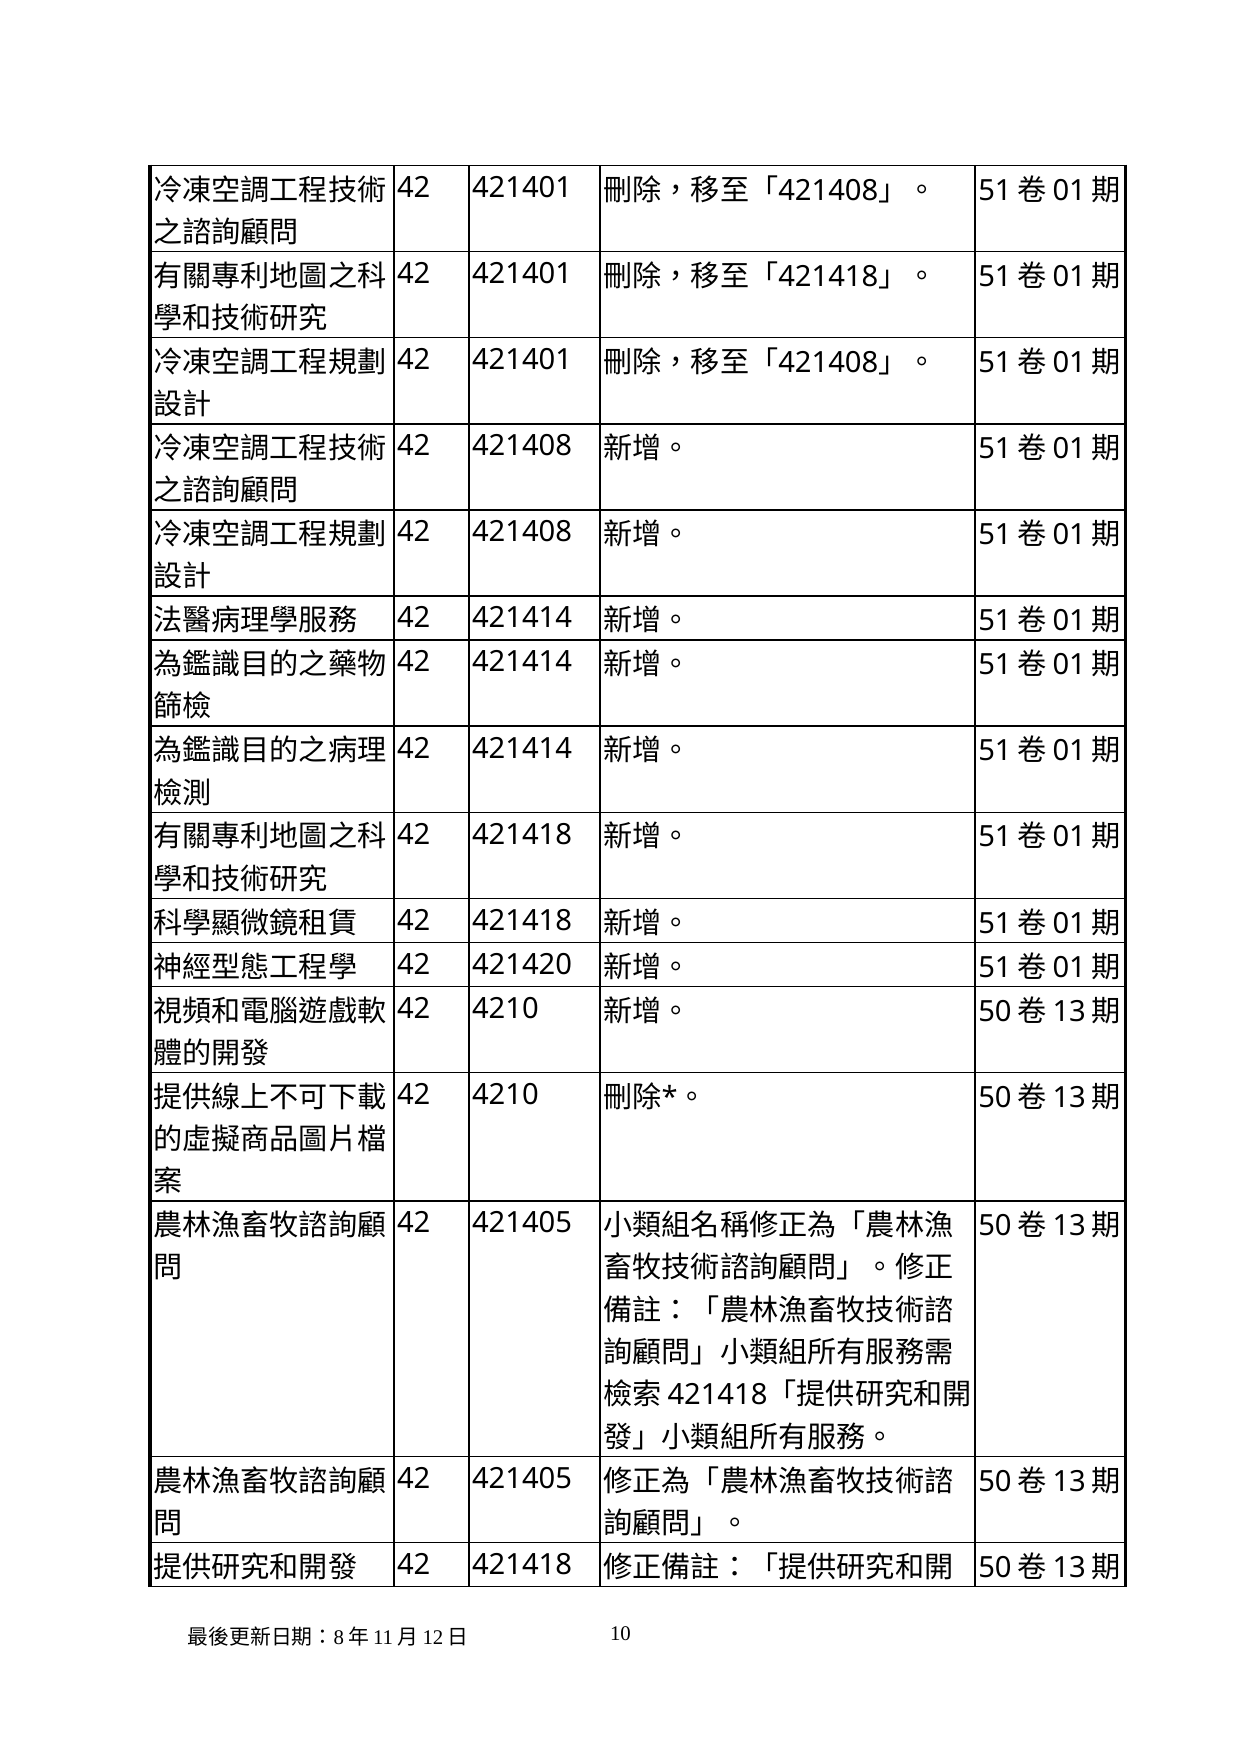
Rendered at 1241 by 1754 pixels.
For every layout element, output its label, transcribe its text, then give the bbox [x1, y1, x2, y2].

table_cell 神經型態工程學 [152, 943, 393, 986]
table_cell 新增。 [601, 727, 974, 811]
table_cell 42 [395, 813, 468, 898]
table_cell 50卷13期 [976, 1202, 1124, 1456]
table_cell 51卷01期 [976, 813, 1124, 898]
table_cell 421418 [470, 899, 599, 942]
table_cell 42 [395, 1457, 468, 1542]
table_cell 刪除，移至「421408」。 [601, 166, 974, 251]
table_cell 51卷01期 [976, 338, 1124, 423]
table_cell 為鑑識目的之藥物篩檢 [152, 641, 393, 725]
table_cell 42 [395, 641, 468, 725]
table_cell 42 [395, 899, 468, 942]
table_cell 有關專利地圖之科學和技術研究 [152, 813, 393, 898]
table_cell 51卷01期 [976, 641, 1124, 725]
table_cell 42 [395, 252, 468, 337]
table_cell 4210 [470, 1073, 599, 1200]
table_cell 51卷01期 [976, 511, 1124, 595]
table_cell 421408 [470, 511, 599, 595]
table_cell 新增。 [601, 511, 974, 595]
table_cell 50卷13期 [976, 1073, 1124, 1200]
table_cell 42 [395, 987, 468, 1072]
table_cell 421418 [470, 813, 599, 898]
table_cell 421401 [470, 252, 599, 337]
table_cell 農林漁畜牧諮詢顧問 [152, 1202, 393, 1456]
table_cell 421401 [470, 166, 599, 251]
table_cell 刪除*。 [601, 1073, 974, 1200]
table_cell 冷凍空調工程技術之諮詢顧問 [152, 166, 393, 251]
table_cell 421418 [470, 1543, 599, 1586]
table_cell 421414 [470, 641, 599, 725]
table_cell 50卷13期 [976, 1543, 1124, 1586]
table_cell 421414 [470, 597, 599, 639]
table_cell 新增。 [601, 813, 974, 898]
table_cell 42 [395, 727, 468, 811]
table_cell 科學顯微鏡租賃 [152, 899, 393, 942]
table_cell 42 [395, 1543, 468, 1586]
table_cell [601, 1543, 974, 1586]
table_cell 421414 [470, 727, 599, 811]
table_cell 新增。 [601, 425, 974, 509]
table_cell 提供線上不可下載的虛擬商品圖片檔案 [152, 1073, 393, 1200]
table_cell 新增。 [601, 943, 974, 986]
table_cell 421405 [470, 1202, 599, 1456]
table_cell 50卷13期 [976, 1457, 1124, 1542]
table_cell 51卷01期 [976, 425, 1124, 509]
table_cell 冷凍空調工程技術之諮詢顧問 [152, 425, 393, 509]
table_cell 刪除，移至「421408」。 [601, 338, 974, 423]
table_cell 421401 [470, 338, 599, 423]
table_cell 421420 [470, 943, 599, 986]
table_cell 51卷01期 [976, 597, 1124, 639]
table_cell 42 [395, 511, 468, 595]
table_cell 冷凍空調工程規劃設計 [152, 338, 393, 423]
table_cell 51卷01期 [976, 252, 1124, 337]
table_cell 冷凍空調工程規劃設計 [152, 511, 393, 595]
table_cell 新增。 [601, 899, 974, 942]
table_cell 421408 [470, 425, 599, 509]
table_cell 42 [395, 425, 468, 509]
table_cell 42 [395, 1202, 468, 1456]
table_cell 42 [395, 1073, 468, 1200]
table_cell 提供研究和開發 [152, 1543, 393, 1586]
table_cell 51卷01期 [976, 943, 1124, 986]
table_cell 421405 [470, 1457, 599, 1542]
table_cell 刪除，移至「421418」。 [601, 252, 974, 337]
table_cell 視頻和電腦遊戲軟體的開發 [152, 987, 393, 1072]
table_cell 小類組名稱修正為「農林漁畜牧技術諮詢顧問」。修正備註：「農林漁畜牧技術諮詢顧問」小類組所有服務需檢索421418「提供研究和開發」小類組所有服務。 [601, 1202, 974, 1456]
table_cell 新增。 [601, 987, 974, 1072]
table_cell 4210 [470, 987, 599, 1072]
table_cell 51卷01期 [976, 899, 1124, 942]
table_cell 42 [395, 597, 468, 639]
table_cell 51卷01期 [976, 727, 1124, 811]
table_cell 42 [395, 166, 468, 251]
table_cell 51卷01期 [976, 166, 1124, 251]
table_cell 修正為「農林漁畜牧技術諮詢顧問」。 [601, 1457, 974, 1542]
table_cell 新增。 [601, 641, 974, 725]
table_cell 有關專利地圖之科學和技術研究 [152, 252, 393, 337]
table_cell 42 [395, 943, 468, 986]
table_cell 法醫病理學服務 [152, 597, 393, 639]
table_cell 50卷13期 [976, 987, 1124, 1072]
table_cell 新增。 [601, 597, 974, 639]
table_cell 農林漁畜牧諮詢顧問 [152, 1457, 393, 1542]
table_cell 為鑑識目的之病理檢測 [152, 727, 393, 811]
table_cell 42 [395, 338, 468, 423]
